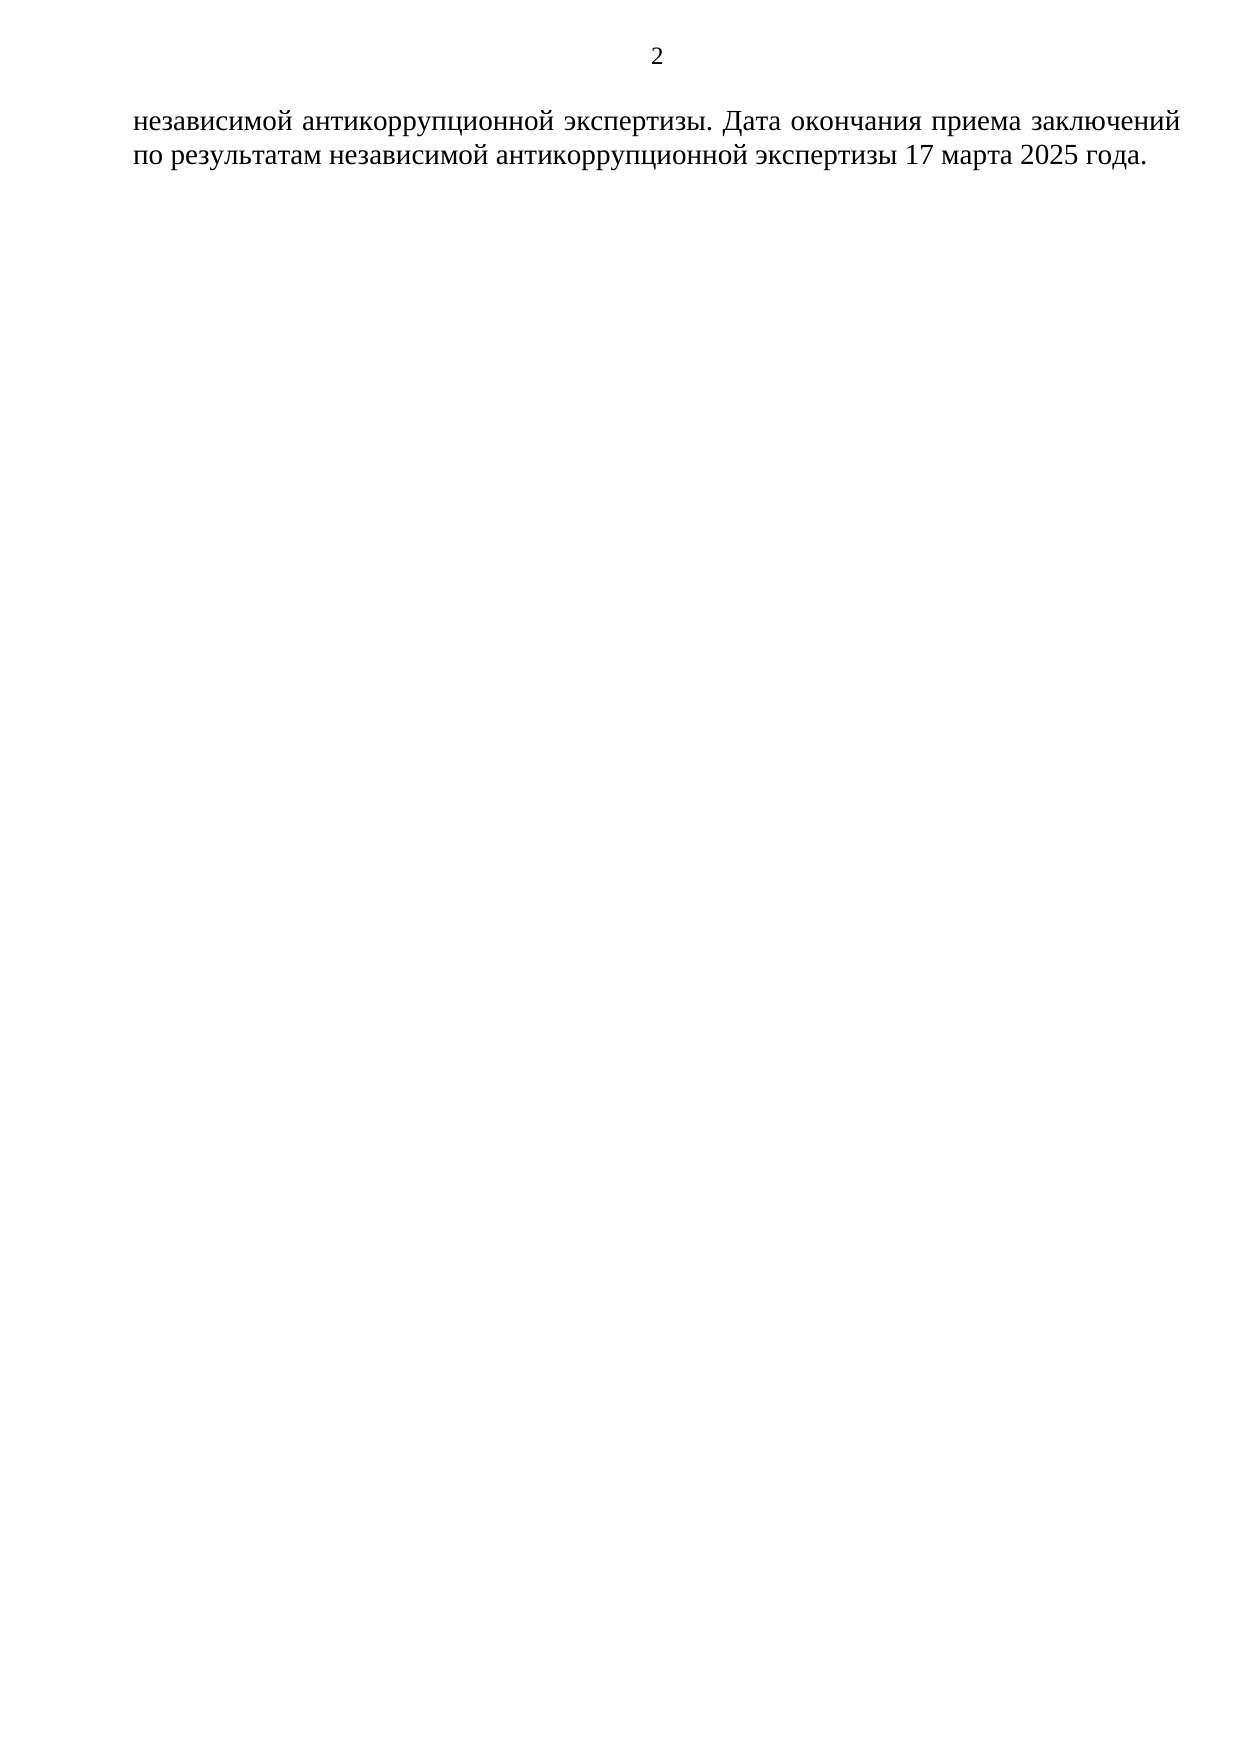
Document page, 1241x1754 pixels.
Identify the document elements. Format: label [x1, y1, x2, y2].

text [133, 103, 1181, 171]
